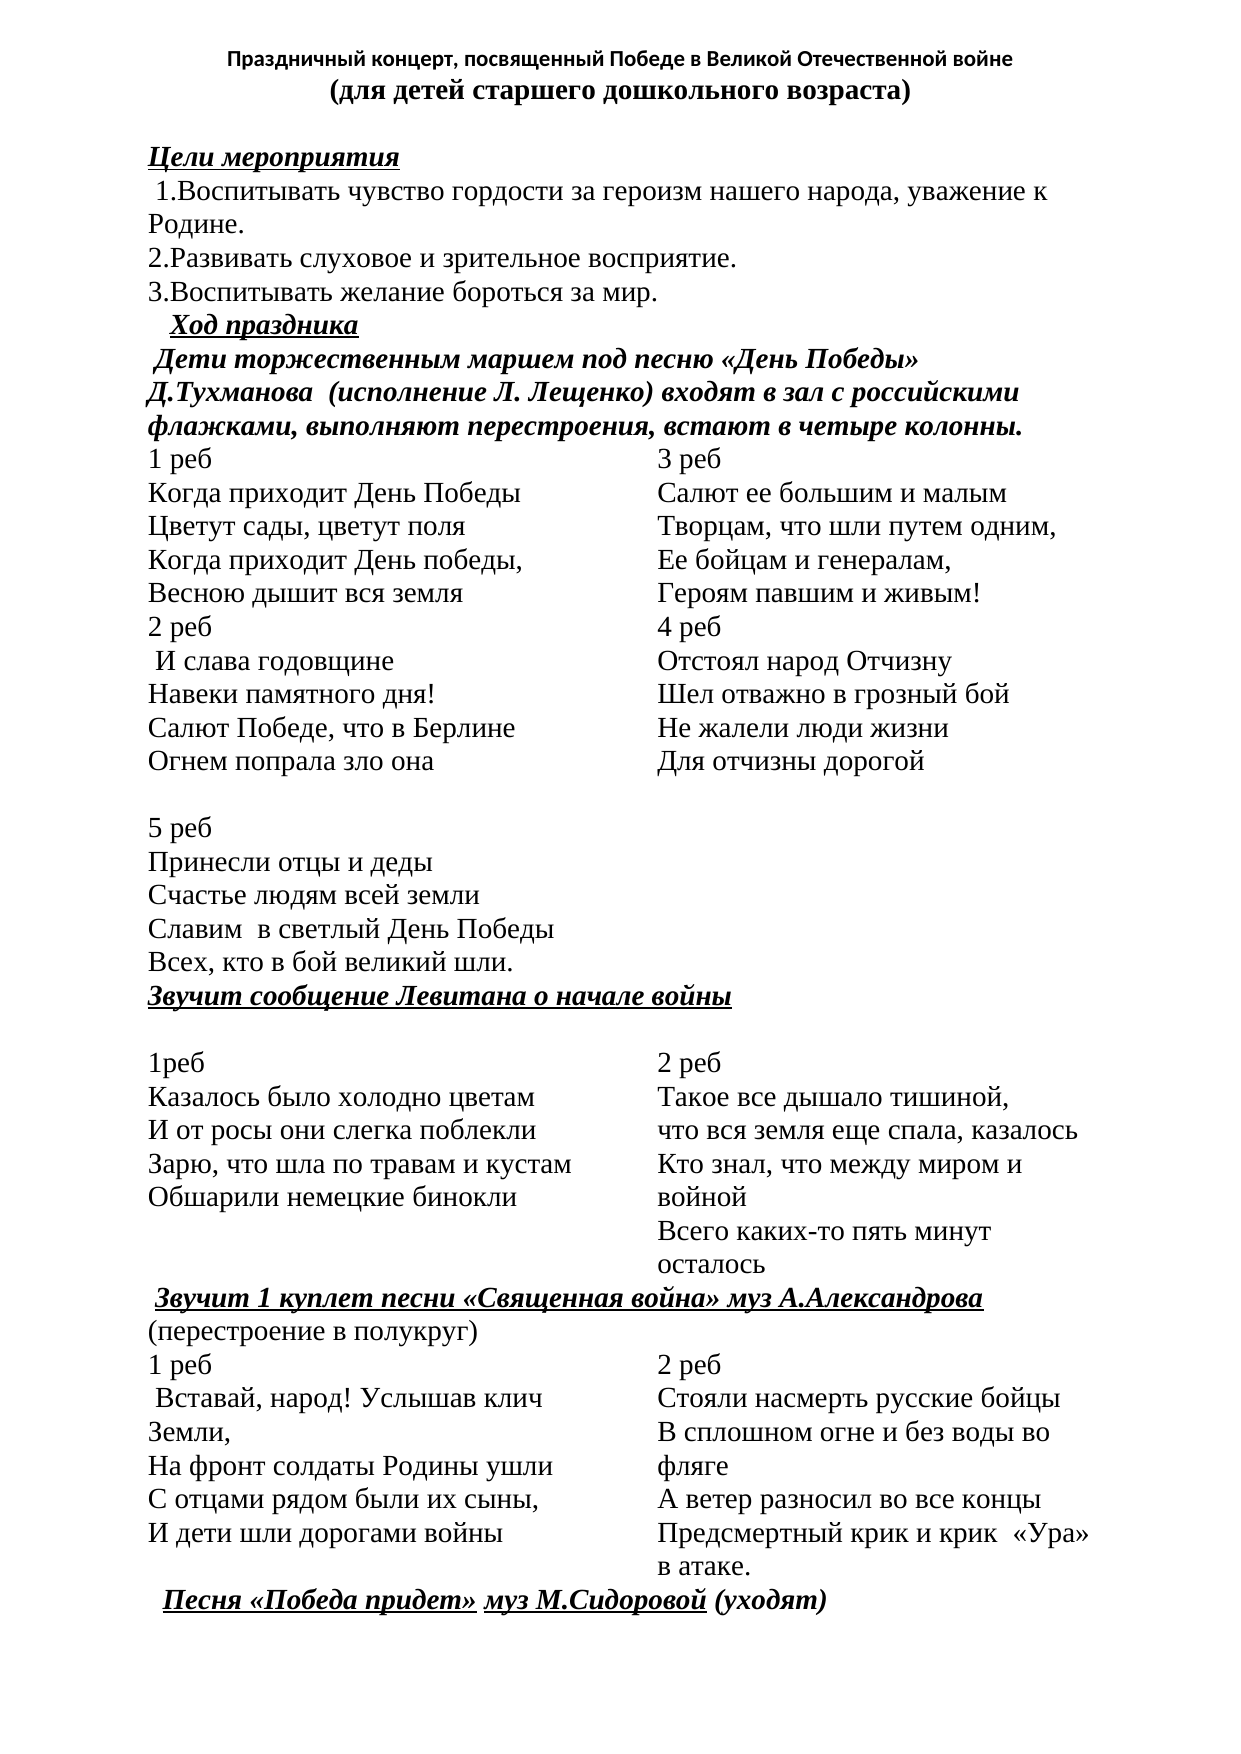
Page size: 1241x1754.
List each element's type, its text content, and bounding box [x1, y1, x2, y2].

text Весною дышит вся земля [148, 576, 583, 609]
text Счастье людям всей земли [148, 877, 1093, 911]
text 1 реб [148, 441, 583, 475]
text С отцами рядом были их сыны, [148, 1481, 583, 1515]
text 1.Воспитывать чувство гордости за героизм нашего народа, уважение к Родине. [148, 173, 1093, 240]
text 2 реб [657, 1347, 1093, 1381]
text Обшарили немецкие бинокли [148, 1179, 583, 1213]
text Песня «Победа придет» муз М.Сидоровой (уходят) [148, 1582, 1093, 1615]
text 4 реб [657, 609, 1093, 643]
text Цветут сады, цветут поля [148, 508, 583, 542]
text Ход праздника [148, 307, 1093, 341]
text Когда приходит День победы, [148, 542, 583, 576]
text Звучит сообщение Левитана о начале войны [148, 978, 1093, 1012]
text 3 реб [657, 441, 1093, 475]
text (для детей старшего дошкольного возраста) [148, 72, 1093, 106]
text Цели мероприятия [148, 139, 1093, 173]
text Такое все дышало тишиной, [657, 1079, 1093, 1112]
text Праздничный концерт, посвященный Победе в Великой Отечественной войне [148, 44, 1093, 72]
text Творцам, что шли путем одним, [657, 508, 1093, 542]
text Дети торжественным маршем под песню «День Победы» Д.Тухманова (исполнение Л. Лещенко) входят в зал с российскими флажками, выполняют перестроения, встают в четыре колонны. [148, 341, 1093, 441]
text В сплошном огне и без воды во фляге [657, 1414, 1093, 1481]
text И дети шли дорогами войны [148, 1515, 583, 1548]
text Огнем попрала зло она [148, 743, 583, 777]
text Славим в светлый День Победы [148, 911, 1093, 944]
text Не жалели люди жизни [657, 710, 1093, 743]
text Стояли насмерть русские бойцы [657, 1381, 1093, 1414]
text Шел отважно в грозный бой [657, 676, 1093, 710]
text 2 реб [148, 609, 583, 643]
text Героям павшим и живым! [657, 576, 1093, 609]
text 2.Развивать слуховое и зрительное восприятие. [148, 240, 1093, 274]
text Ее бойцам и генералам, [657, 542, 1093, 576]
text Казалось было холодно цветам [148, 1079, 583, 1112]
text На фронт солдаты Родины ушли [148, 1448, 583, 1481]
text (перестроение в полукруг) [148, 1313, 1093, 1347]
text Для отчизны дорогой [657, 743, 1093, 777]
text И слава годовщине [148, 643, 583, 676]
text Всех, кто в бой великий шли. [148, 944, 1093, 978]
text 5 реб [148, 810, 1093, 844]
text Отстоял народ Отчизну [657, 643, 1093, 676]
text А ветер разносил во все концы [657, 1481, 1093, 1515]
text Салют Победе, что в Берлине [148, 710, 583, 743]
text Вставай, народ! Услышав клич Земли, [148, 1381, 583, 1448]
text Кто знал, что между миром и войной [657, 1146, 1093, 1213]
text 1реб [148, 1045, 583, 1079]
text И от росы они слегка поблекли [148, 1112, 583, 1146]
text Предсмертный крик и крик «Ура» в атаке. [657, 1515, 1093, 1582]
text Когда приходит День Победы [148, 475, 583, 508]
text Навеки памятного дня! [148, 676, 583, 710]
text Салют ее большим и малым [657, 475, 1093, 508]
text 2 реб [657, 1045, 1093, 1079]
text 1 реб [148, 1347, 583, 1381]
text что вся земля еще спала, казалось [657, 1112, 1093, 1146]
text Звучит 1 куплет песни «Священная война» муз А.Александрова [148, 1280, 1093, 1313]
text Зарю, что шла по травам и кустам [148, 1146, 583, 1179]
text Принесли отцы и деды [148, 844, 1093, 877]
text 3.Воспитывать желание бороться за мир. [148, 274, 1093, 307]
text Всего каких-то пять минут осталось [657, 1213, 1093, 1280]
